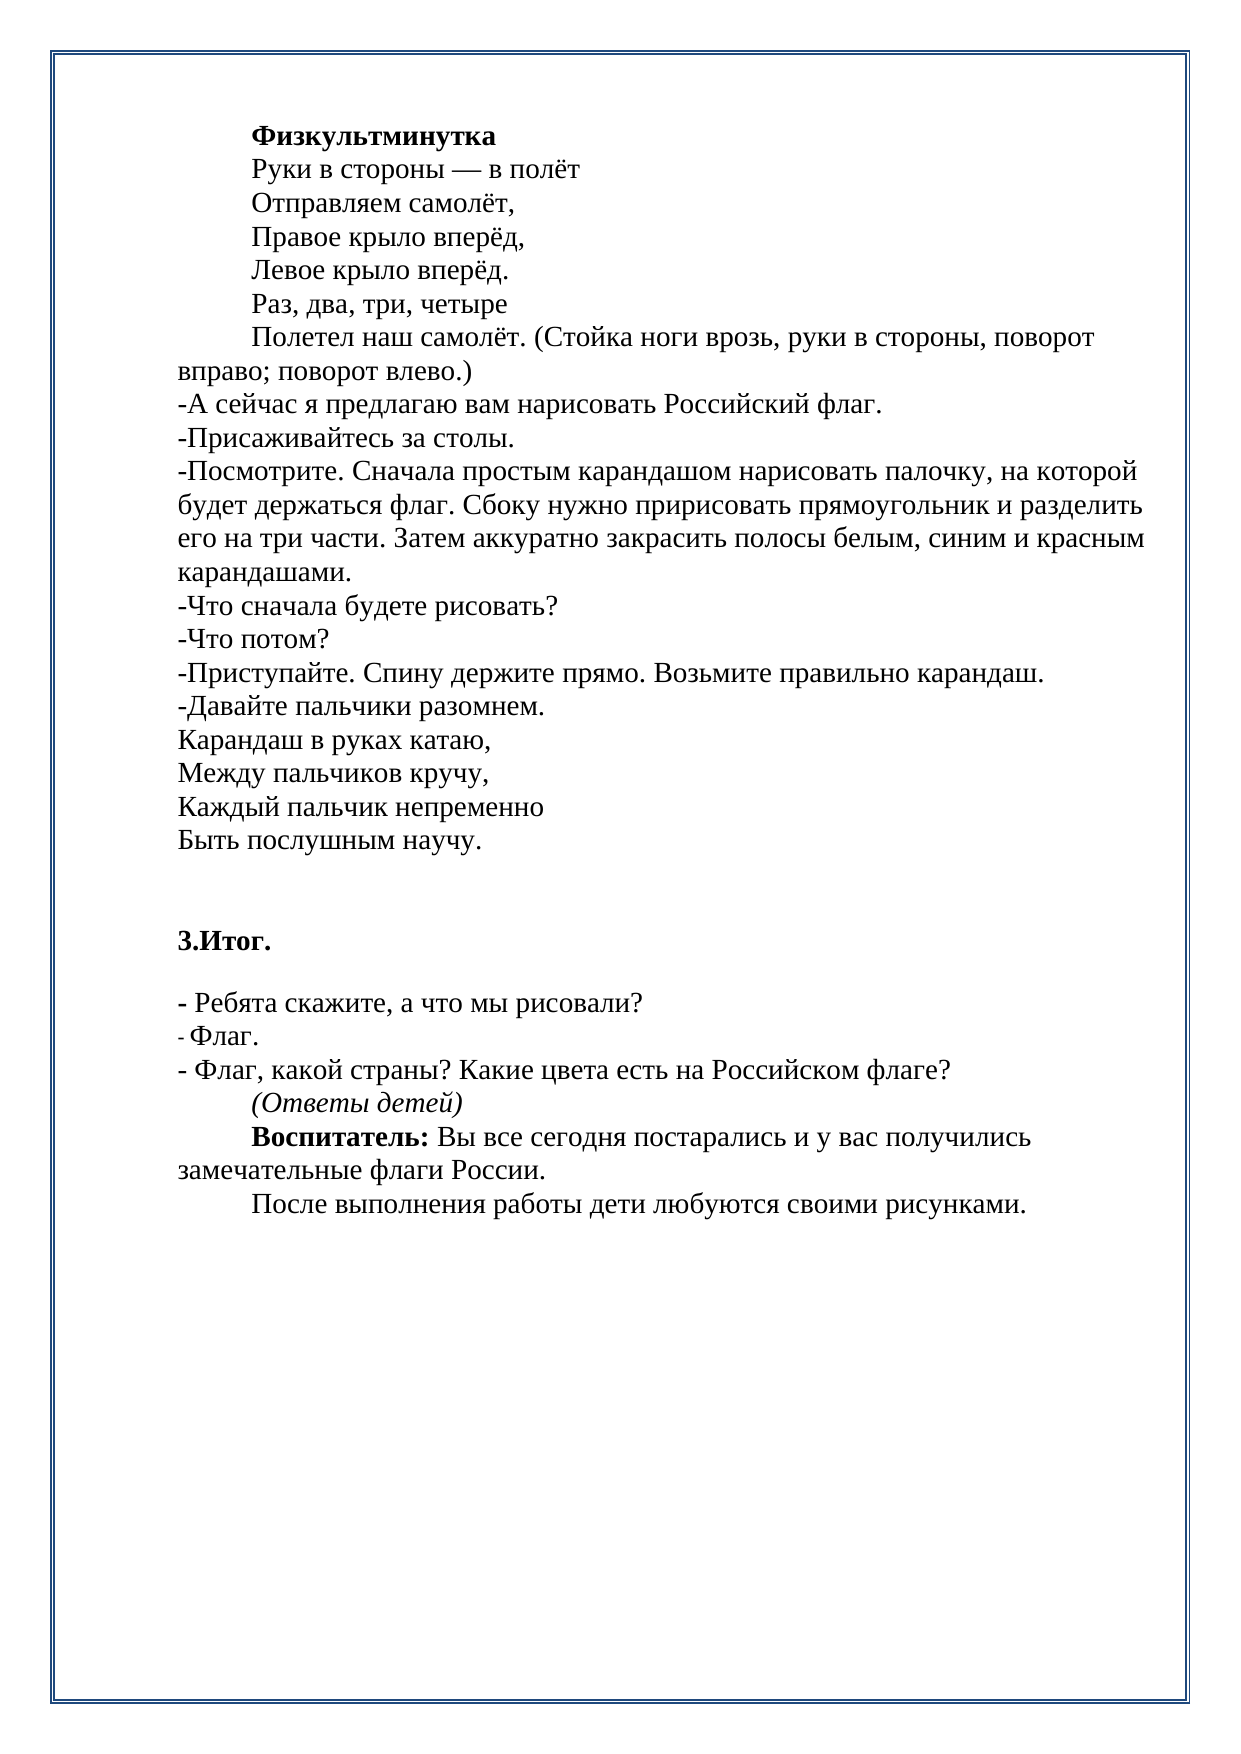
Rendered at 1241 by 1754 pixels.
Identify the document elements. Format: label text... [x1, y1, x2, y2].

text Левое крыло вперёд. [177, 252, 1152, 286]
text - Ребята скажите, а что мы рисовали? [177, 985, 1152, 1018]
text - Флаг. [177, 1018, 1152, 1052]
text -Приступайте. Спину держите прямо. Возьмите правильно карандаш. [177, 655, 1152, 688]
text Правое крыло вперёд, [177, 219, 1152, 252]
text Между пальчиков кручу, [177, 755, 1152, 789]
text Полетел наш самолёт. (Стойка ноги врозь, руки в стороны, поворот вправо; поворот влево.) [177, 319, 1152, 386]
text Раз, два, три, четыре [177, 286, 1152, 319]
text -Что потом? [177, 621, 1152, 655]
text Карандаш в руках катаю, [177, 722, 1152, 755]
text Каждый пальчик непременно [177, 789, 1152, 822]
text -Что сначала будете рисовать? [177, 588, 1152, 621]
text -Давайте пальчики разомнем. [177, 688, 1152, 722]
text Физкультминутка [177, 118, 1152, 152]
text -А сейчас я предлагаю вам нарисовать Российский флаг. [177, 386, 1152, 420]
text Руки в стороны — в полёт [177, 152, 1152, 185]
text После выполнения работы дети любуются своими рисунками. [177, 1186, 1152, 1219]
text (Ответы детей) [177, 1085, 1152, 1119]
text Отправляем самолёт, [177, 185, 1152, 219]
text - Флаг, какой страны? Какие цвета есть на Российском флаге? [177, 1052, 1152, 1085]
text 3.Итог. [177, 923, 1152, 957]
text Воспитатель: Вы все сегодня постарались и у вас получились замечательные флаги России. [177, 1119, 1152, 1186]
text -Присаживайтесь за столы. [177, 420, 1152, 453]
text Быть послушным научу. [177, 822, 1152, 856]
text -Посмотрите. Сначала простым карандашом нарисовать палочку, на которой будет держаться флаг. Сбоку нужно пририсовать прямоугольник и разделить его на три части. Затем аккуратно закрасить полосы белым, синим и красным карандашами. [177, 453, 1152, 588]
